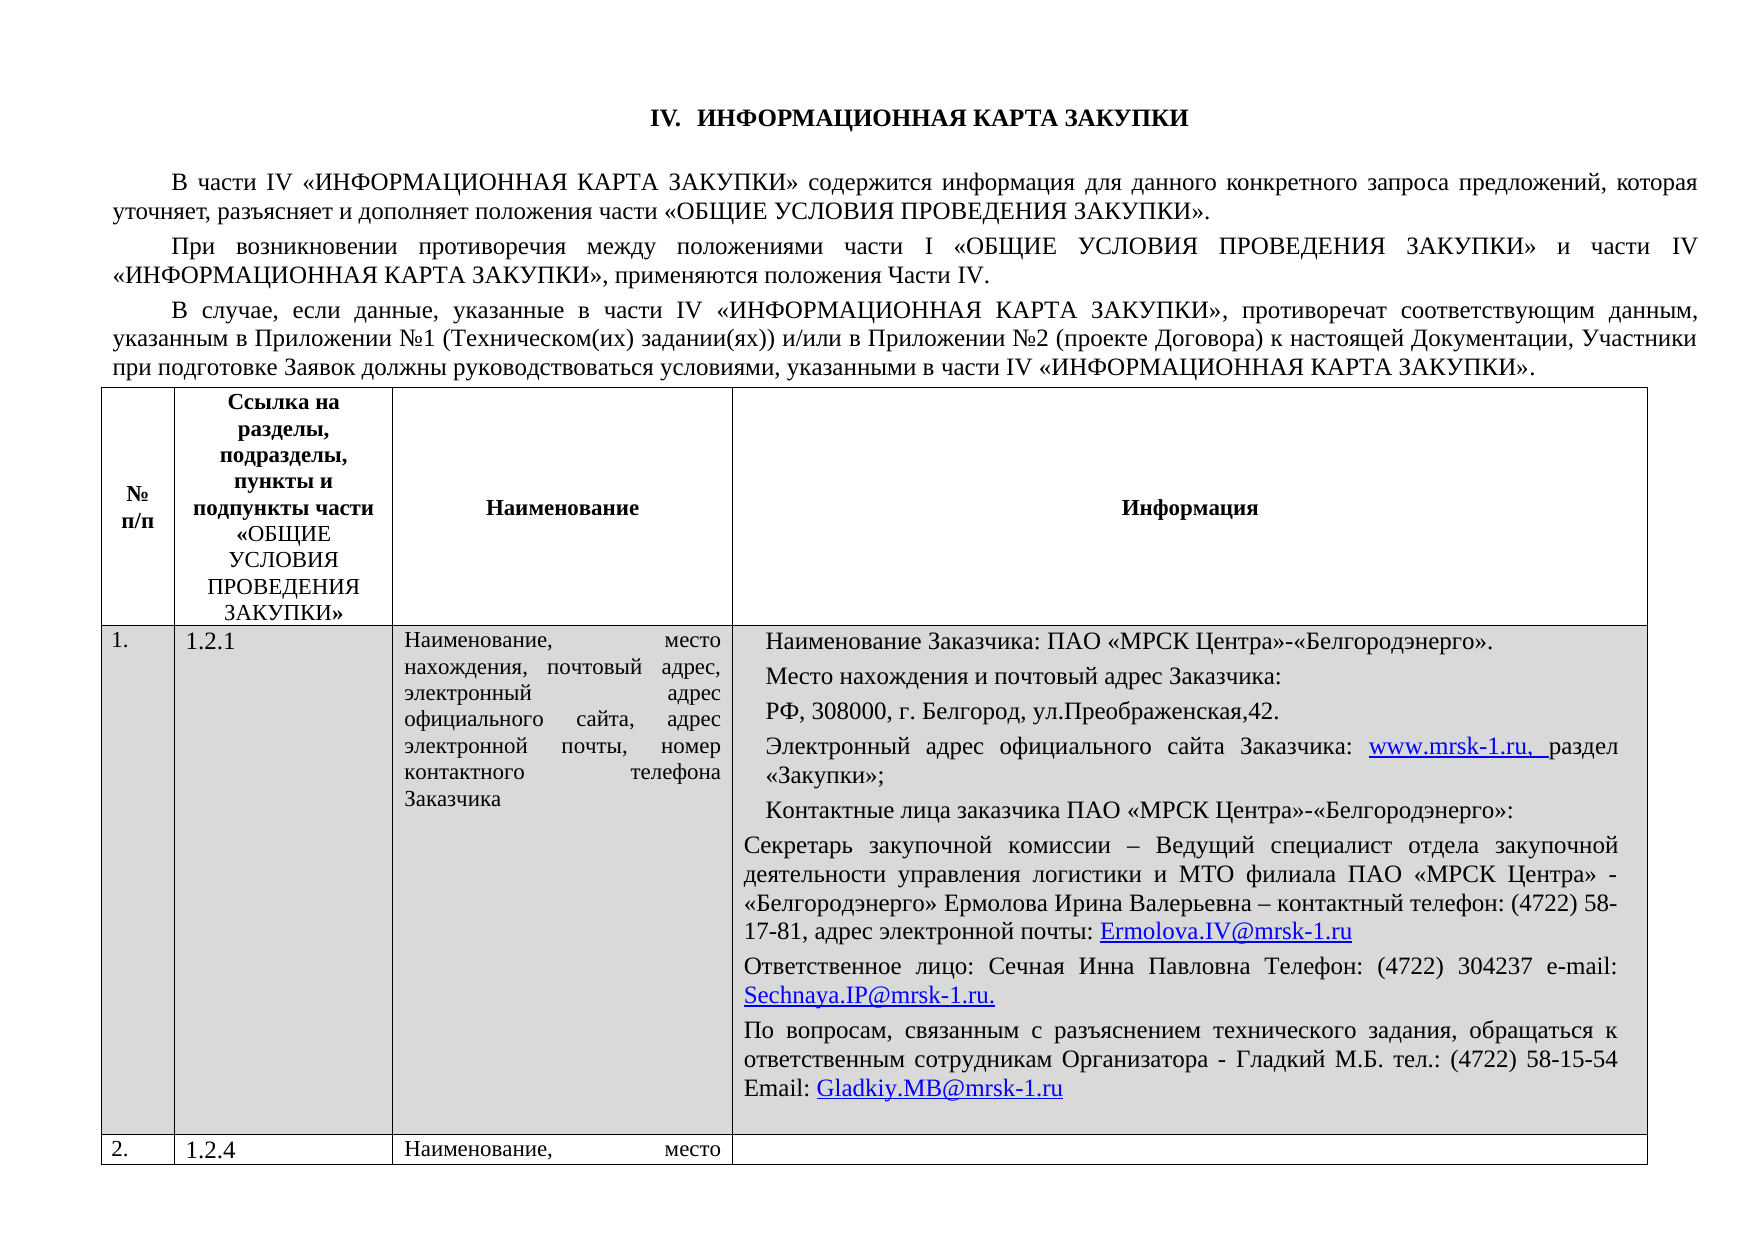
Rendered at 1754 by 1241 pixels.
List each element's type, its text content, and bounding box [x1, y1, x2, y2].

table_cell 1.2.1 [175, 626, 392, 1134]
table_cell 1.2.4 [175, 1135, 392, 1164]
table_header Информация [733, 388, 1647, 625]
text В случае, если данные, указанные в части IV «ИНФОРМАЦИОННАЯ КАРТА ЗАКУПКИ», противоречат соответствующим данным, указанным в Приложении №1 (Техническом(их) задании(ях)) и/или в Приложении №2 (проекте Договора) к настоящей Документации, Участники при подготовке Заявок должны руководствоваться условиями, указанными в части IV «ИНФОРМАЦИОННАЯ КАРТА ЗАКУПКИ». [112, 295, 1698, 381]
subtitle ИНФОРМАЦИОННАЯ КАРТА ЗАКУПКИ [112, 103, 1698, 132]
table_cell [733, 1135, 1647, 1164]
table_header Ссылка на разделы, подразделы, пункты и подпункты части «ОБЩИЕ УСЛОВИЯ ПРОВЕДЕНИЯ ЗАКУПКИ» [175, 388, 392, 625]
table_cell Наименование Заказчика: ПАО «МРСК Центра»-«Белгородэнерго». Место нахождения и почтовый адрес Заказчика: РФ, 308000, г. Белгород, ул.Преображенская,42. Электронный адрес официального сайта Заказчика: www.mrsk-1.ru, раздел «Закупки»; Контактные лица заказчика ПАО «МРСК Центра»-«Белгородэнерго»: Секретарь закупочной комиссии – Ведущий специалист отдела закупочной деятельности управления логистики и МТО филиала ПАО «МРСК Центра» - «Белгородэнерго» Ермолова Ирина Валерьевна – контактный телефон: (4722) 58-17-81, адрес электронной почты: Ermolova.IV@mrsk-1.ru Ответственное лицо: Сечная Инна Павловна Телефон: (4722) 304237 e-mail: Sechnaya.IP@mrsk-1.ru. По вопросам, связанным с разъяснением технического задания, обращаться к ответственным сотрудникам Организатора - Гладкий М.Б. тел.: (4722) 58-15-54 Email: Gladkiy.MB@mrsk-1.ru [733, 626, 1647, 1134]
table_header Наименование [393, 388, 732, 625]
table_header № п/п [102, 388, 174, 625]
table_cell [102, 1135, 174, 1164]
text При возникновении противоречия между положениями части I «ОБЩИЕ УСЛОВИЯ ПРОВЕДЕНИЯ ЗАКУПКИ» и части IV «ИНФОРМАЦИОННАЯ КАРТА ЗАКУПКИ», применяются положения Части IV. [112, 231, 1698, 288]
table_cell [102, 626, 174, 1134]
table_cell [393, 1135, 732, 1164]
text В части IV «ИНФОРМАЦИОННАЯ КАРТА ЗАКУПКИ» содержится информация для данного конкретного запроса предложений, которая уточняет, разъясняет и дополняет положения части «ОБЩИЕ УСЛОВИЯ ПРОВЕДЕНИЯ ЗАКУПКИ». [112, 167, 1698, 225]
table_cell Наименование, место нахождения, почтовый адрес, электронный адрес официального сайта, адрес электронной почты, номер контактного телефона Заказчика [393, 626, 732, 1134]
